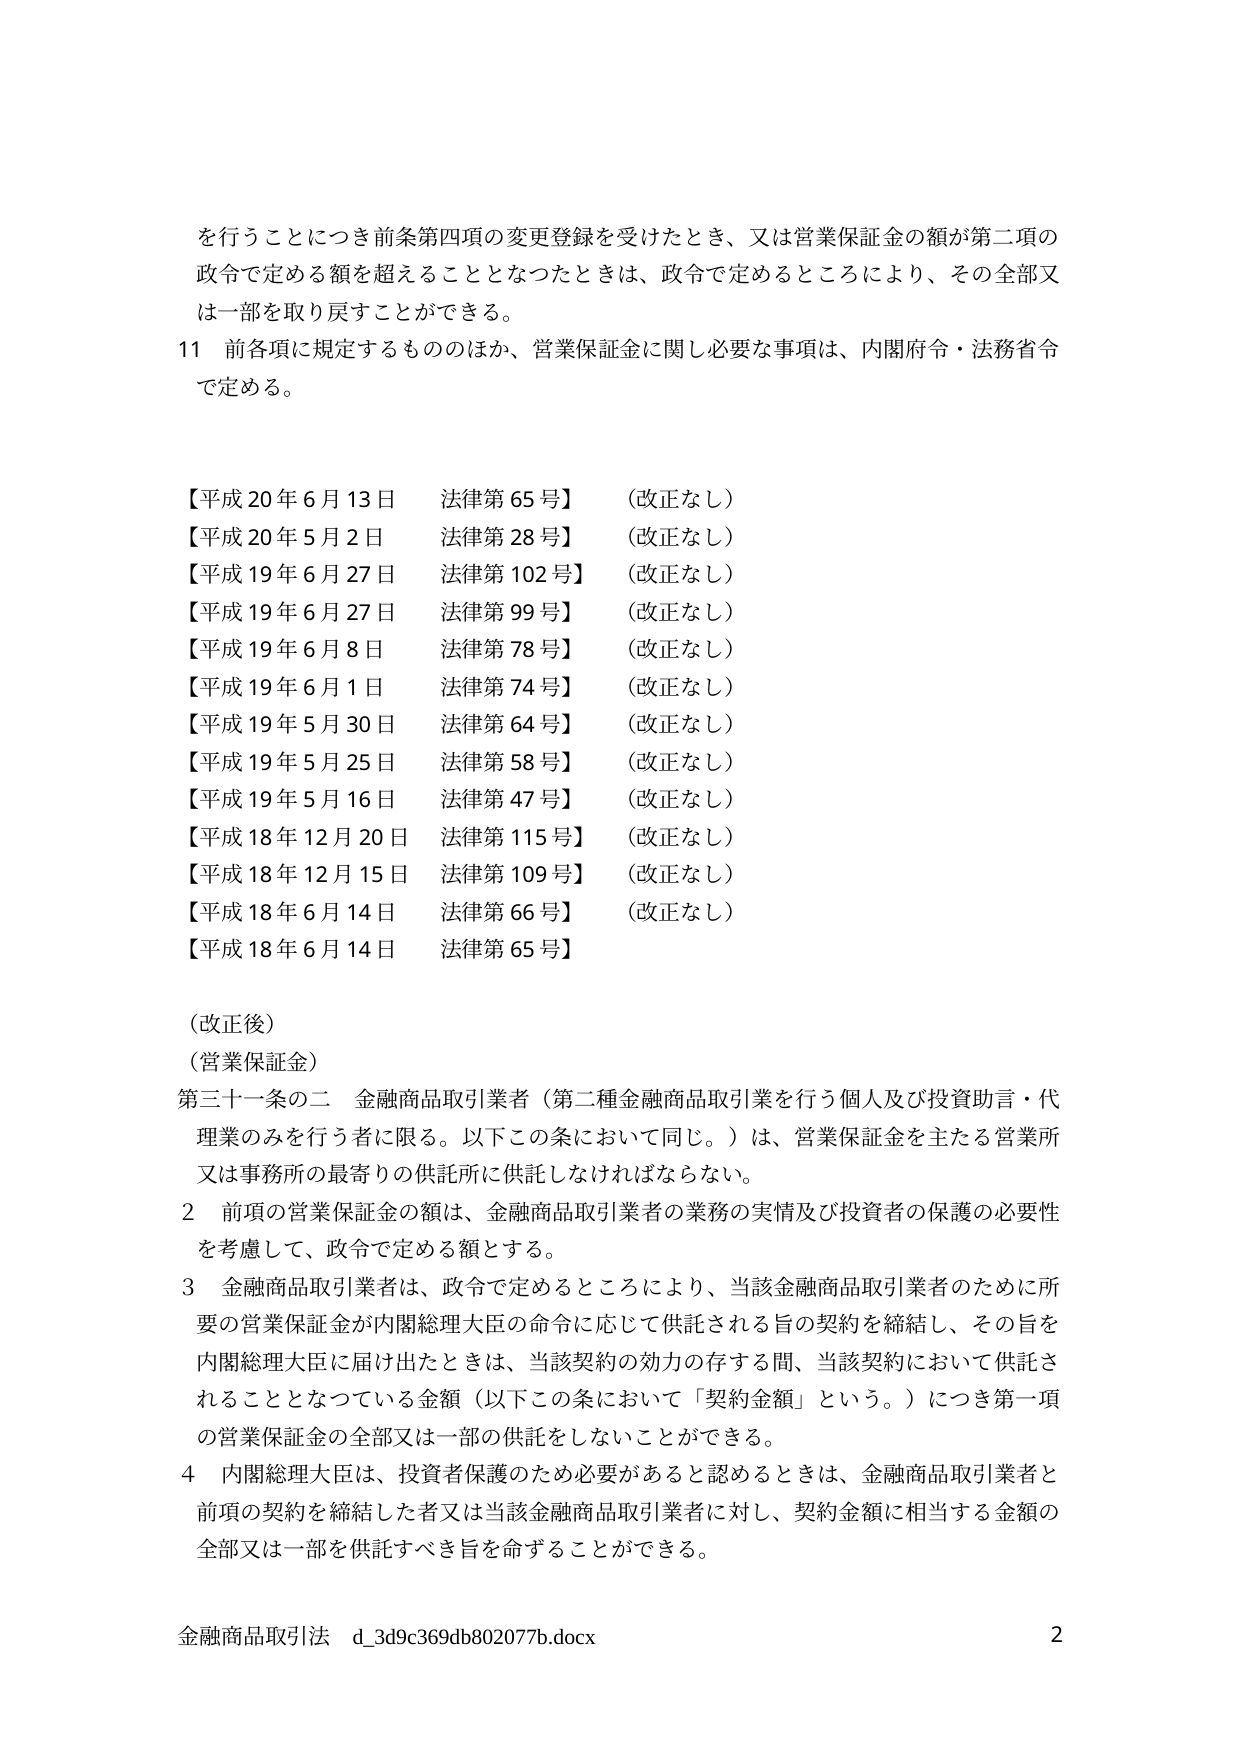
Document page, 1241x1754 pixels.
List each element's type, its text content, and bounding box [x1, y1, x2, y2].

text 【平成19年6月27日 法律第102号】 （改正なし） [177, 554, 1063, 592]
text 【平成18年12月20日 法律第115号】 （改正なし） [177, 817, 1063, 854]
text 【平成19年6月8日 法律第78号】 （改正なし） [177, 629, 1063, 667]
text ４ 内閣総理大臣は、投資者保護のため必要があると認めるときは、金融商品取引業者と前項の契約を締結した者又は当該金融商品取引業者に対し、契約金額に相当する金額の全部又は一部を供託すべき旨を命ずることができる。 [177, 1454, 1063, 1567]
text 【平成19年5月30日 法律第64号】 （改正なし） [177, 704, 1063, 742]
text （改正後） [177, 1004, 1063, 1042]
text 【平成18年6月14日 法律第65号】 [177, 929, 1063, 967]
text 【平成18年12月15日 法律第109号】 （改正なし） [177, 854, 1063, 892]
text 【平成19年6月27日 法律第99号】 （改正なし） [177, 592, 1063, 629]
text （営業保証金） [177, 1042, 1063, 1079]
text 【平成18年6月14日 法律第66号】 （改正なし） [177, 892, 1063, 929]
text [177, 217, 1063, 329]
text ２ 前項の営業保証金の額は、金融商品取引業者の業務の実情及び投資者の保護の必要性を考慮して、政令で定める額とする。 [177, 1192, 1063, 1267]
text 【平成20年6月13日 法律第65号】 （改正なし） [177, 479, 1063, 517]
text 【平成19年5月16日 法律第47号】 （改正なし） [177, 779, 1063, 817]
text 【平成19年6月1日 法律第74号】 （改正なし） [177, 667, 1063, 704]
text 【平成20年5月2日 法律第28号】 （改正なし） [177, 517, 1063, 554]
text 【平成19年5月25日 法律第58号】 （改正なし） [177, 742, 1063, 779]
text 11 前各項に規定するもののほか、営業保証金に関し必要な事項は、内閣府令・法務省令で定める。 [177, 329, 1063, 404]
text 第三十一条の二 金融商品取引業者（第二種金融商品取引業を行う個人及び投資助言・代理業のみを行う者に限る。以下この条において同じ。）は、営業保証金を主たる営業所又は事務所の最寄りの供託所に供託しなければならない。 [177, 1079, 1063, 1192]
text ３ 金融商品取引業者は、政令で定めるところにより、当該金融商品取引業者のために所要の営業保証金が内閣総理大臣の命令に応じて供託される旨の契約を締結し、その旨を内閣総理大臣に届け出たときは、当該契約の効力の存する間、当該契約において供託されることとなつている金額（以下この条において「契約金額」という。）につき第一項の営業保証金の全部又は一部の供託をしないことができる。 [177, 1267, 1063, 1454]
